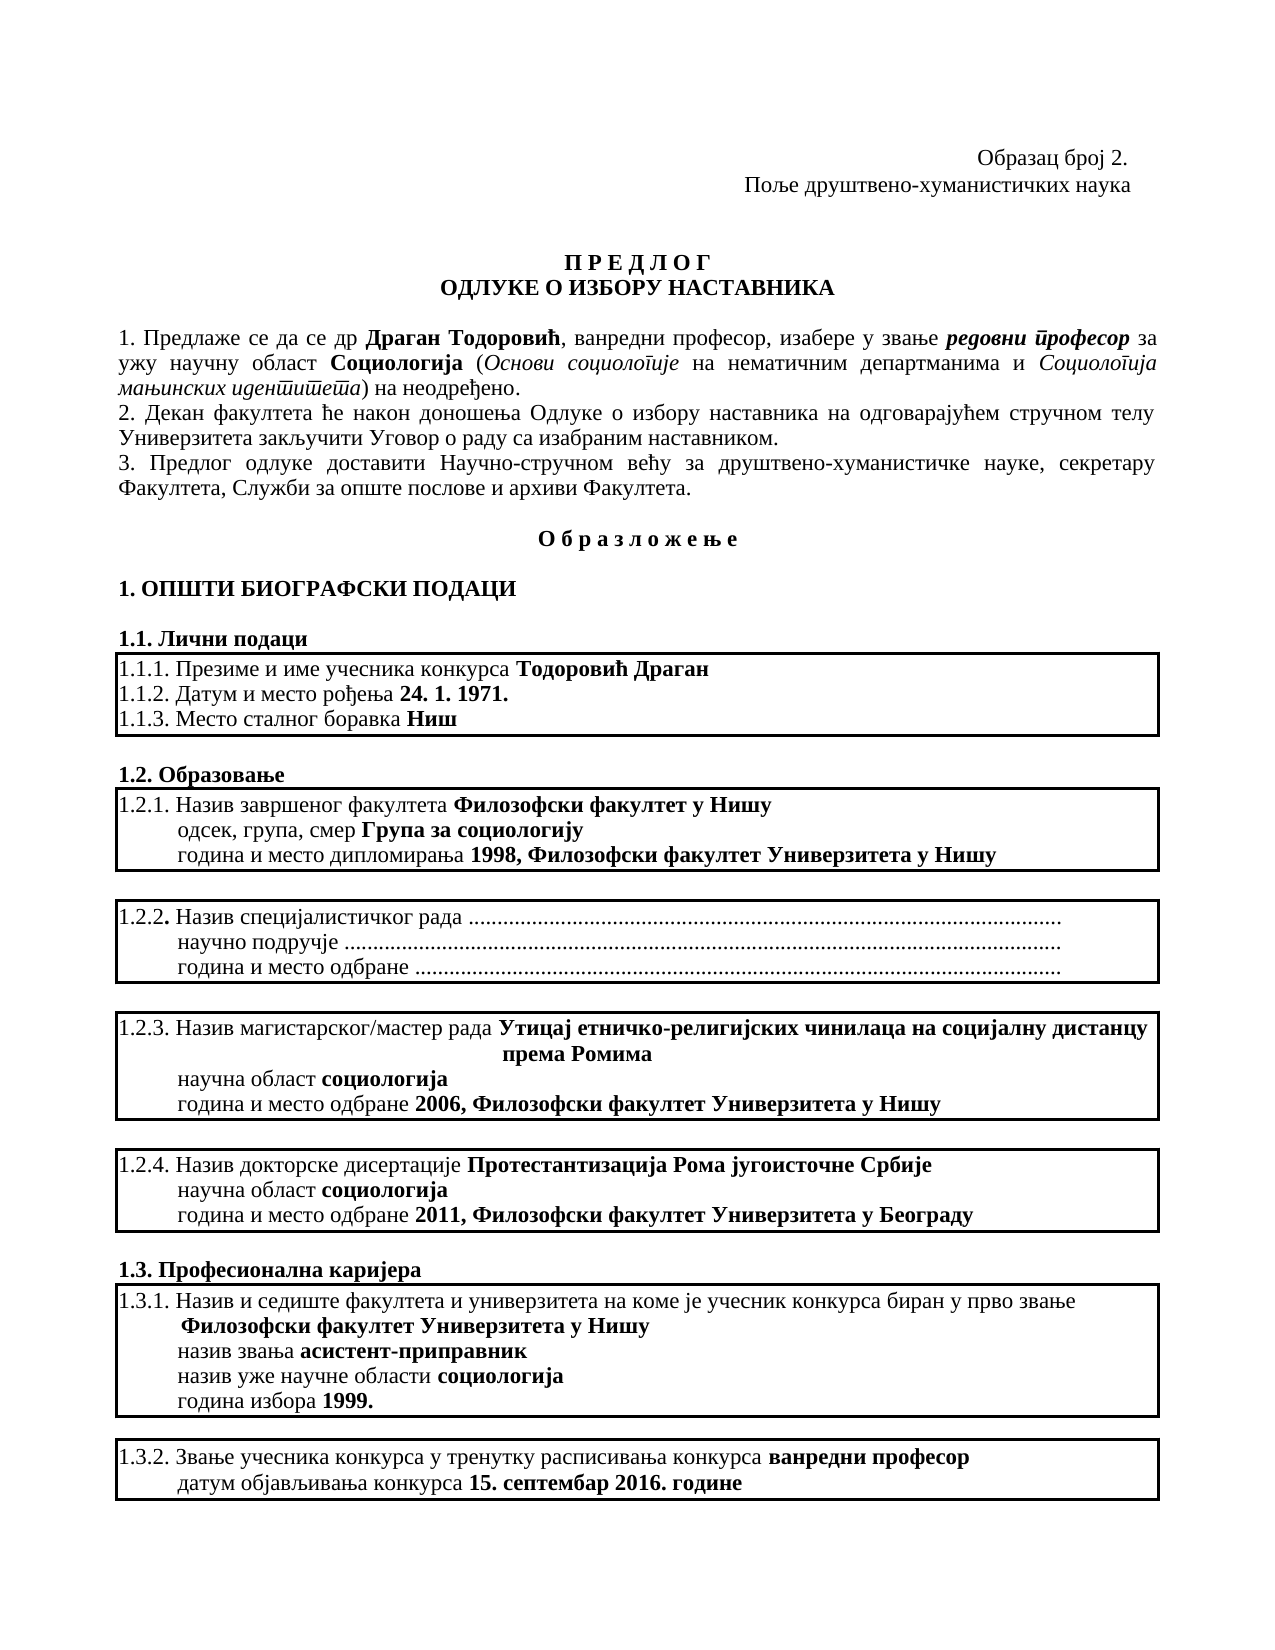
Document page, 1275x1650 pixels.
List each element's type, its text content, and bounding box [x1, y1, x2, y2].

text 1.2. Образовање [118, 762, 1157, 787]
text одсек, група, смер Група за социологију [118, 817, 1157, 837]
text датум објављивања конкурса 15. септембар 2016. године [118, 1464, 1157, 1498]
text назив звања асистент-приправник [118, 1338, 1157, 1363]
text година и место одбране 2006, Филозофски факултет Универзитета у Нишу [118, 1086, 1157, 1118]
text 1.1. Лични подаци [118, 627, 1157, 652]
text година и место одбране 2011, Филозофски факултет Универзитета у Београду [118, 1197, 1157, 1230]
text 1.3.1. Назив и седиште факултета и универзитета на коме је учесник конкурса биран у прво звање Филозофски факултет Универзитета у Нишу [118, 1286, 1157, 1338]
text 1.3. Професионална каријера [118, 1258, 1157, 1283]
text научна област социологија [118, 1066, 1157, 1086]
text 1.2.3. Назив магистарског/мастер рада Утицај етничко-религијских чинилаца на социјалну дистанцу према Ромима [118, 1014, 1157, 1066]
text О б р а з л о ж е њ е [118, 527, 1157, 552]
text година избора 1999. [118, 1383, 1157, 1415]
text 1.1.1. Презиме и име учесника конкурса Тодоровић Драган [118, 655, 1157, 682]
subtitle ОДЛУКЕ О ИЗБОРУ НАСТАВНИКА [118, 275, 1157, 300]
text година и место одбране [118, 949, 1157, 981]
text 1.2.1. Назив завршеног факултета Филозофски факултет у Нишу [118, 790, 1157, 817]
text научна област социологија [118, 1178, 1157, 1197]
text П Р Е Д Л О Г [118, 250, 1157, 275]
text 1.1.2. Датум и место рођења 24. 1. 1971. [118, 682, 1157, 702]
text година и место дипломирања 1998, Филозофски факултет Универзитета у Нишу [118, 837, 1157, 869]
text 3. Предлог одлуке доставити Научно-стручном већу за друштвено-хуманистичке науке, секретару Факултета, Служби за опште послове и архиви Факултета. [118, 450, 1157, 500]
text назив уже научне области социологија [118, 1363, 1157, 1383]
text 1.1.3. Место сталног боравка Ниш [118, 702, 1157, 734]
text 1.3.2. Звање учесника конкурса у тренутку расписивања конкурса ванредни професор [118, 1441, 1157, 1464]
text Образац број 2. [943, 144, 1157, 171]
text 2. Декан факултета ће након доношења Одлуке о избору наставника на одговарајућем стручном телу Универзитета закључити Уговор о раду са изабраним наставником. [118, 400, 1157, 450]
text 1. Предлаже се да се др Драган Тодоровић, ванредни професор, изабере у звање редовни професор за ужу научну област Социологија (Основи социологије на нематичним департманима и Социологија мањинских идентитета) на неодређено. [118, 325, 1157, 400]
text Поље друштвено-хуманистичких наука [643, 171, 1157, 197]
text научно подручје [118, 929, 1157, 949]
text 1.2.2. Назив специјалистичког рада [118, 902, 1157, 929]
text 1.2.4. Назив докторске дисертације Протестантизација Рома југоисточне Србије [118, 1151, 1157, 1178]
text 1. OПШТИ БИОГРАФСКИ ПОДАЦИ [118, 577, 1157, 602]
